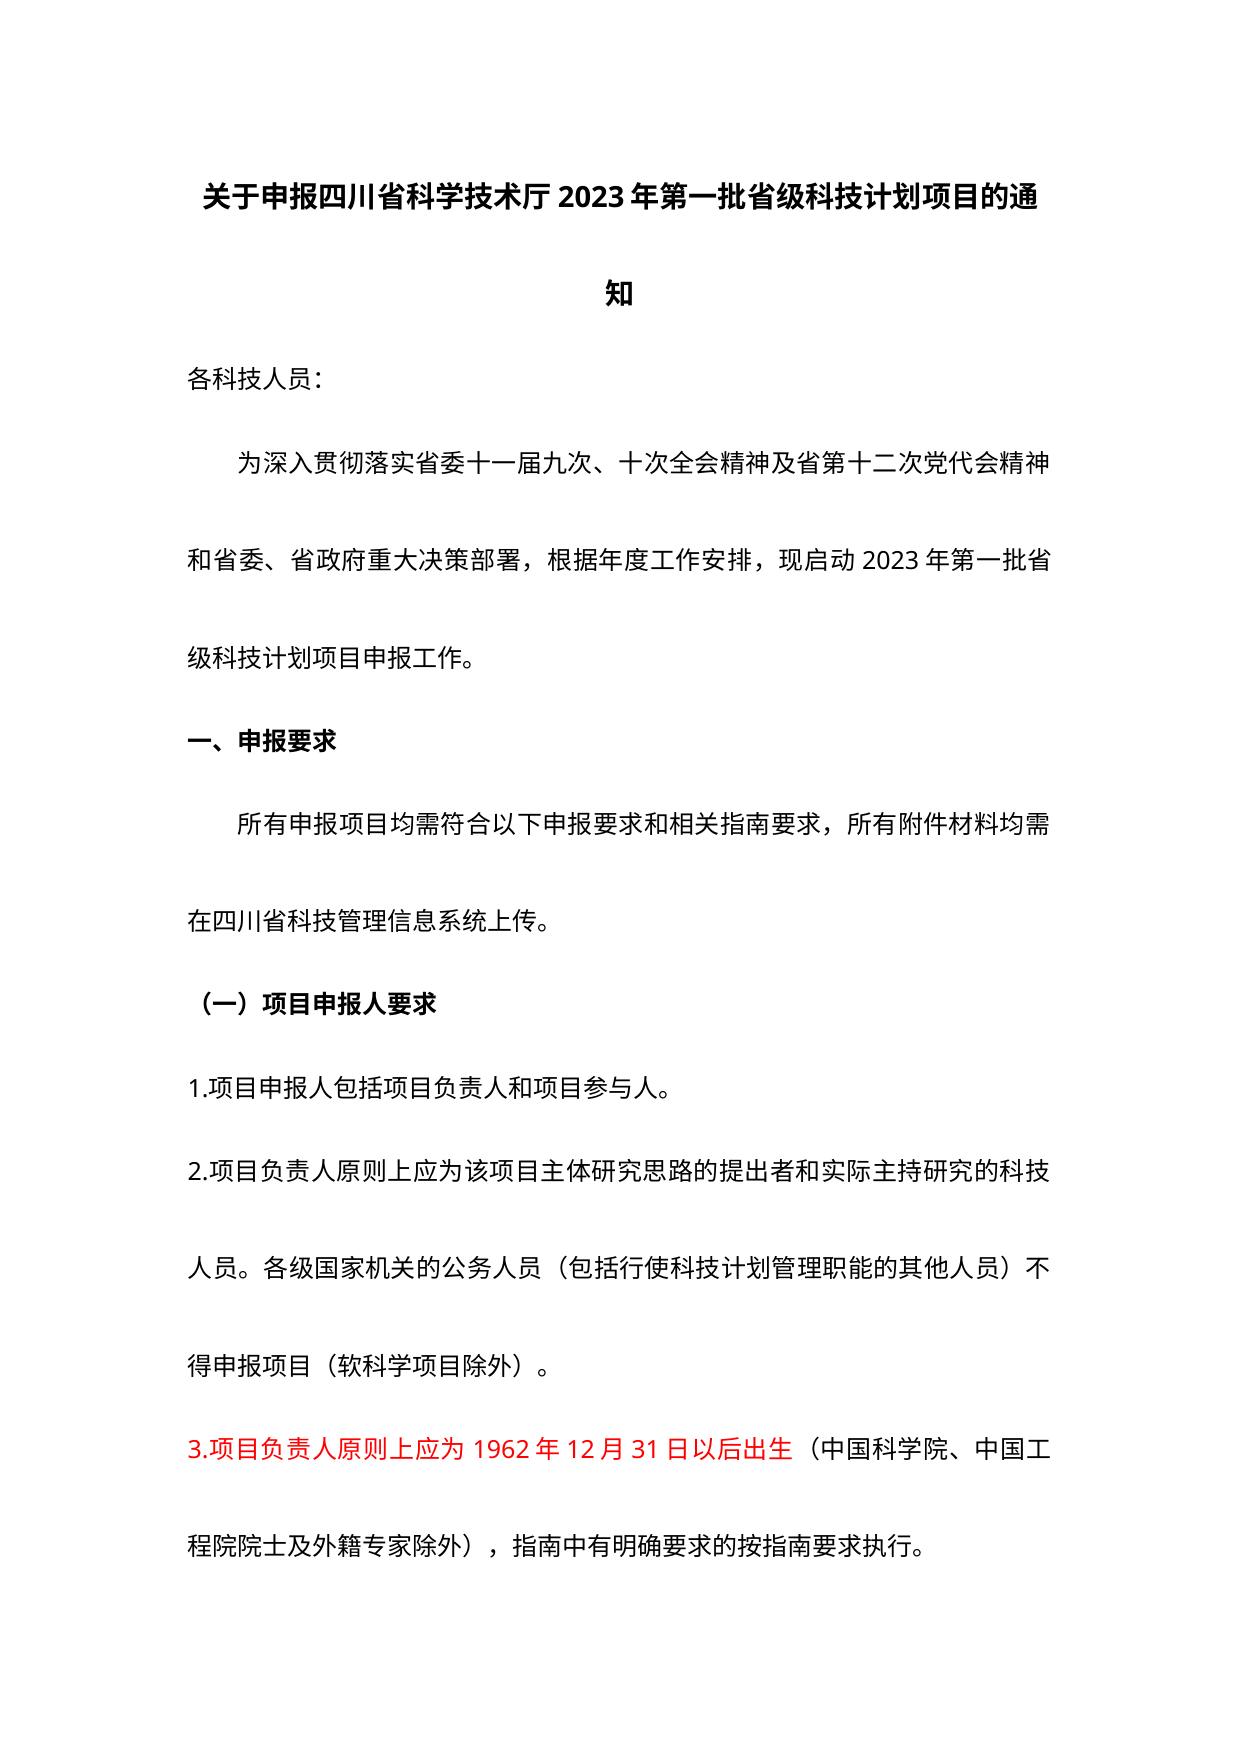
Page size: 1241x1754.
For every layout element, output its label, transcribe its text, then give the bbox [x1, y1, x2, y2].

text 所有申报项目均需符合以下申报要求和相关指南要求，所有附件材料均需在四川省科技管理信息系统上传。 [187, 790, 1053, 952]
text 各科技人员： [187, 346, 1053, 411]
text 1.项目申报人包括项目负责人和项目参与人。 [187, 1054, 1053, 1119]
text （一）项目申报人要求 [187, 971, 1053, 1036]
text 关于申报四川省科学技术厅2023年第一批省级科技计划项目的通知 [187, 162, 1053, 324]
text 2.项目负责人原则上应为该项目主体研究思路的提出者和实际主持研究的科技人员。各级国家机关的公务人员（包括行使科技计划管理职能的其他人员）不得申报项目（软科学项目除外）。 [187, 1137, 1053, 1397]
text 一、申报要求 [187, 707, 1053, 772]
text 为深入贯彻落实省委十一届九次、十次全会精神及省第十二次党代会精神和省委、省政府重大决策部署，根据年度工作安排，现启动2023年第一批省级科技计划项目申报工作。 [187, 429, 1053, 689]
text 3.项目负责人原则上应为1962年12月31日以后出生（中国科学院、中国工程院院士及外籍专家除外），指南中有明确要求的按指南要求执行。 [187, 1415, 1053, 1577]
